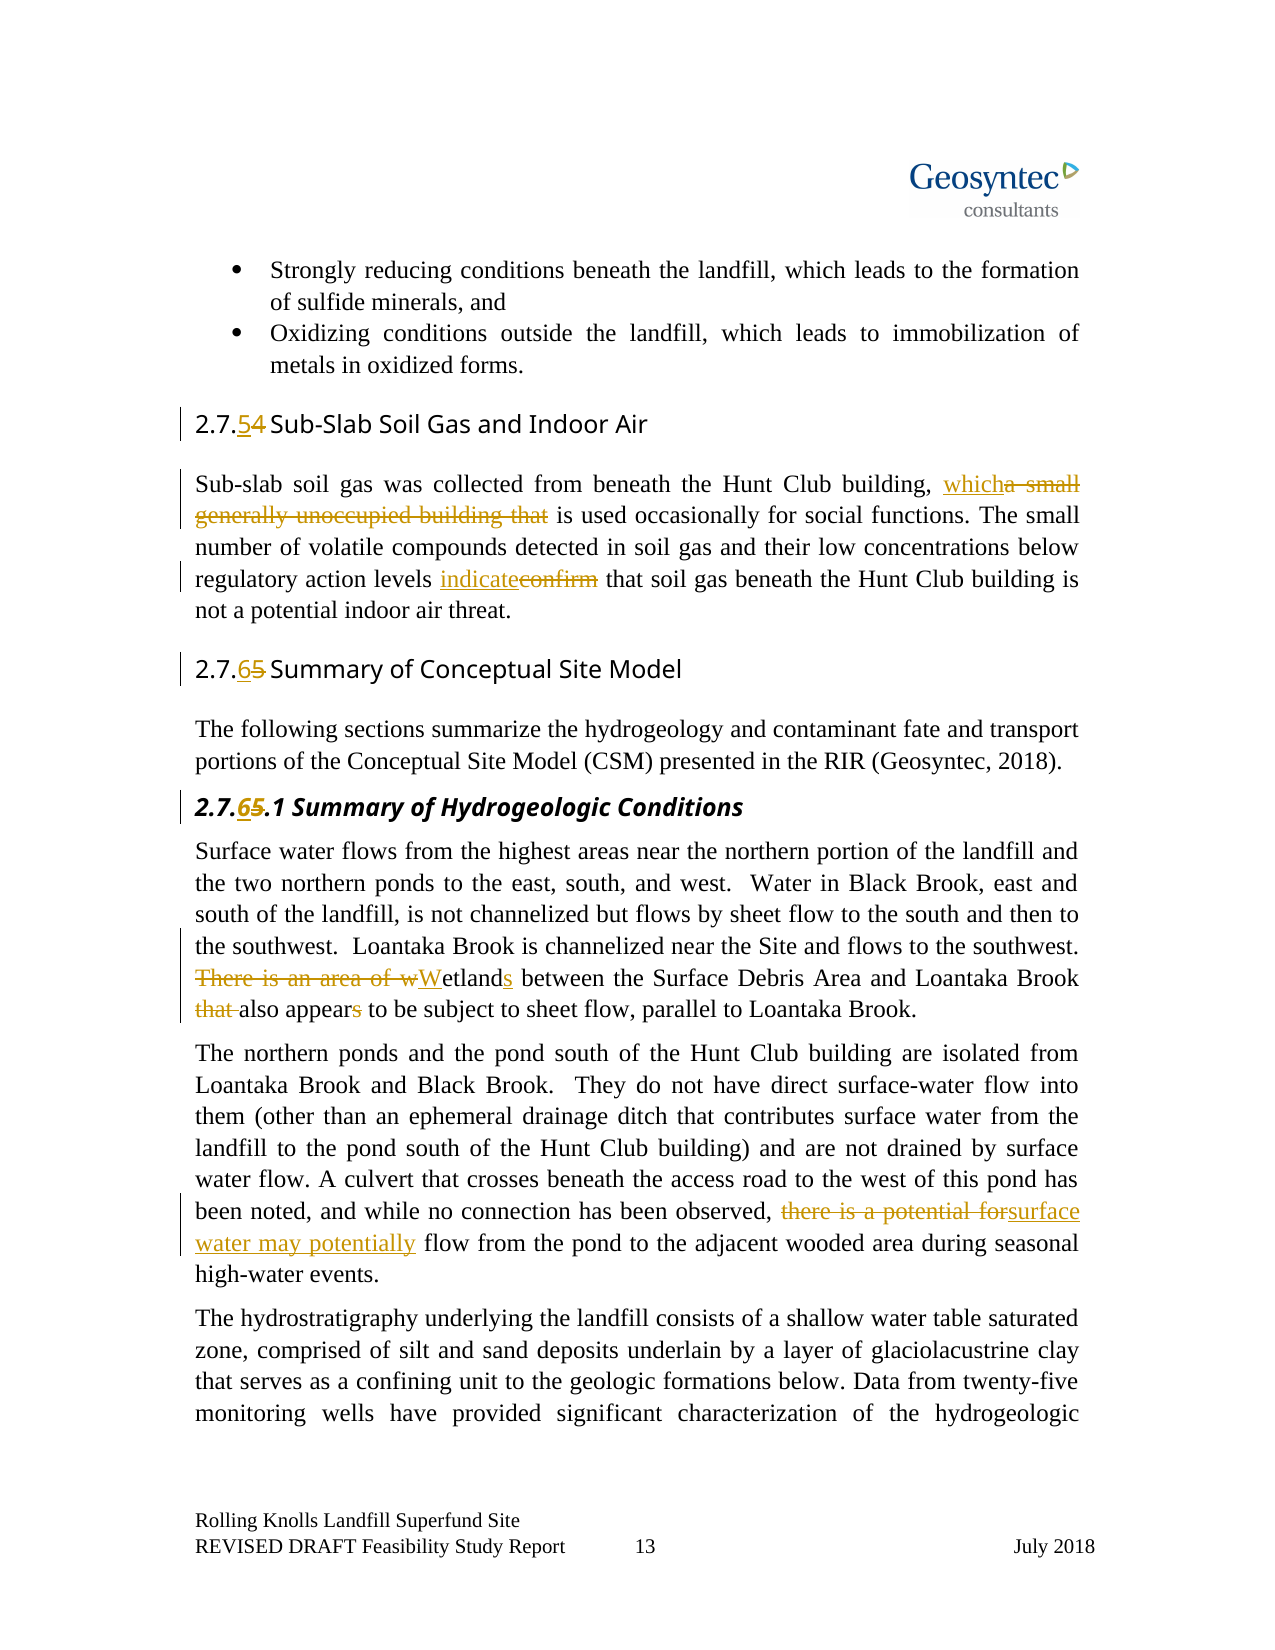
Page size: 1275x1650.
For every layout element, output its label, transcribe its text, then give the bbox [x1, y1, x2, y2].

subtitle 2.7. Summary of Conceptual Site Model [195, 652, 1080, 686]
text The northern ponds and the pond south of the Hunt Club building are isolated from Loantaka Brook and Black Brook. They do not have direct surface-water flow into them (other than an ephemeral drainage ditch that contributes surface water from the landfill to the pond south of the Hunt Club building) and are not drained by surface water flow. A culvert that crosses beneath the access road to the west of this pond has been noted, and while no connection has been observed, flow from the pond to the adjacent wooded area during seasonal high-water events. [195, 1038, 1080, 1288]
list Oxidizing conditions outside the landfill, which leads to immobilization of metals in oxidized forms. [232, 318, 1080, 379]
picture [908, 160, 1080, 218]
list Strongly reducing conditions beneath the landfill, which leads to the formation of sulfide minerals, and [232, 255, 1080, 316]
text The following sections summarize the hydrogeology and contaminant fate and transport portions of the Conceptual Site Model (CSM) presented in the RIR (Geosyntec, 2018). [195, 714, 1080, 774]
text Surface water flows from the highest areas near the northern portion of the landfill and the two northern ponds to the east, south, and west. Water in Black Brook, east and south of the landfill, is not channelized but flows by sheet flow to the south and then to the southwest. Loantaka Brook is channelized near the Site and flows to the southwest. etland between the Surface Debris Area and Loantaka Brook also appear to be subject to sheet flow, parallel to Loantaka Brook. [195, 836, 1080, 1023]
text Sub-slab soil gas was collected from beneath the Hunt Club building, is used occasionally for social functions. The small number of volatile compounds detected in soil gas and their low concentrations below regulatory action levels that soil gas beneath the Hunt Club building is not a potential indoor air threat. [195, 469, 1080, 624]
subtitle 2.7..1 Summary of Hydrogeologic Conditions [195, 790, 1080, 824]
subtitle 2.7. Sub-Slab Soil Gas and Indoor Air [195, 407, 1080, 441]
